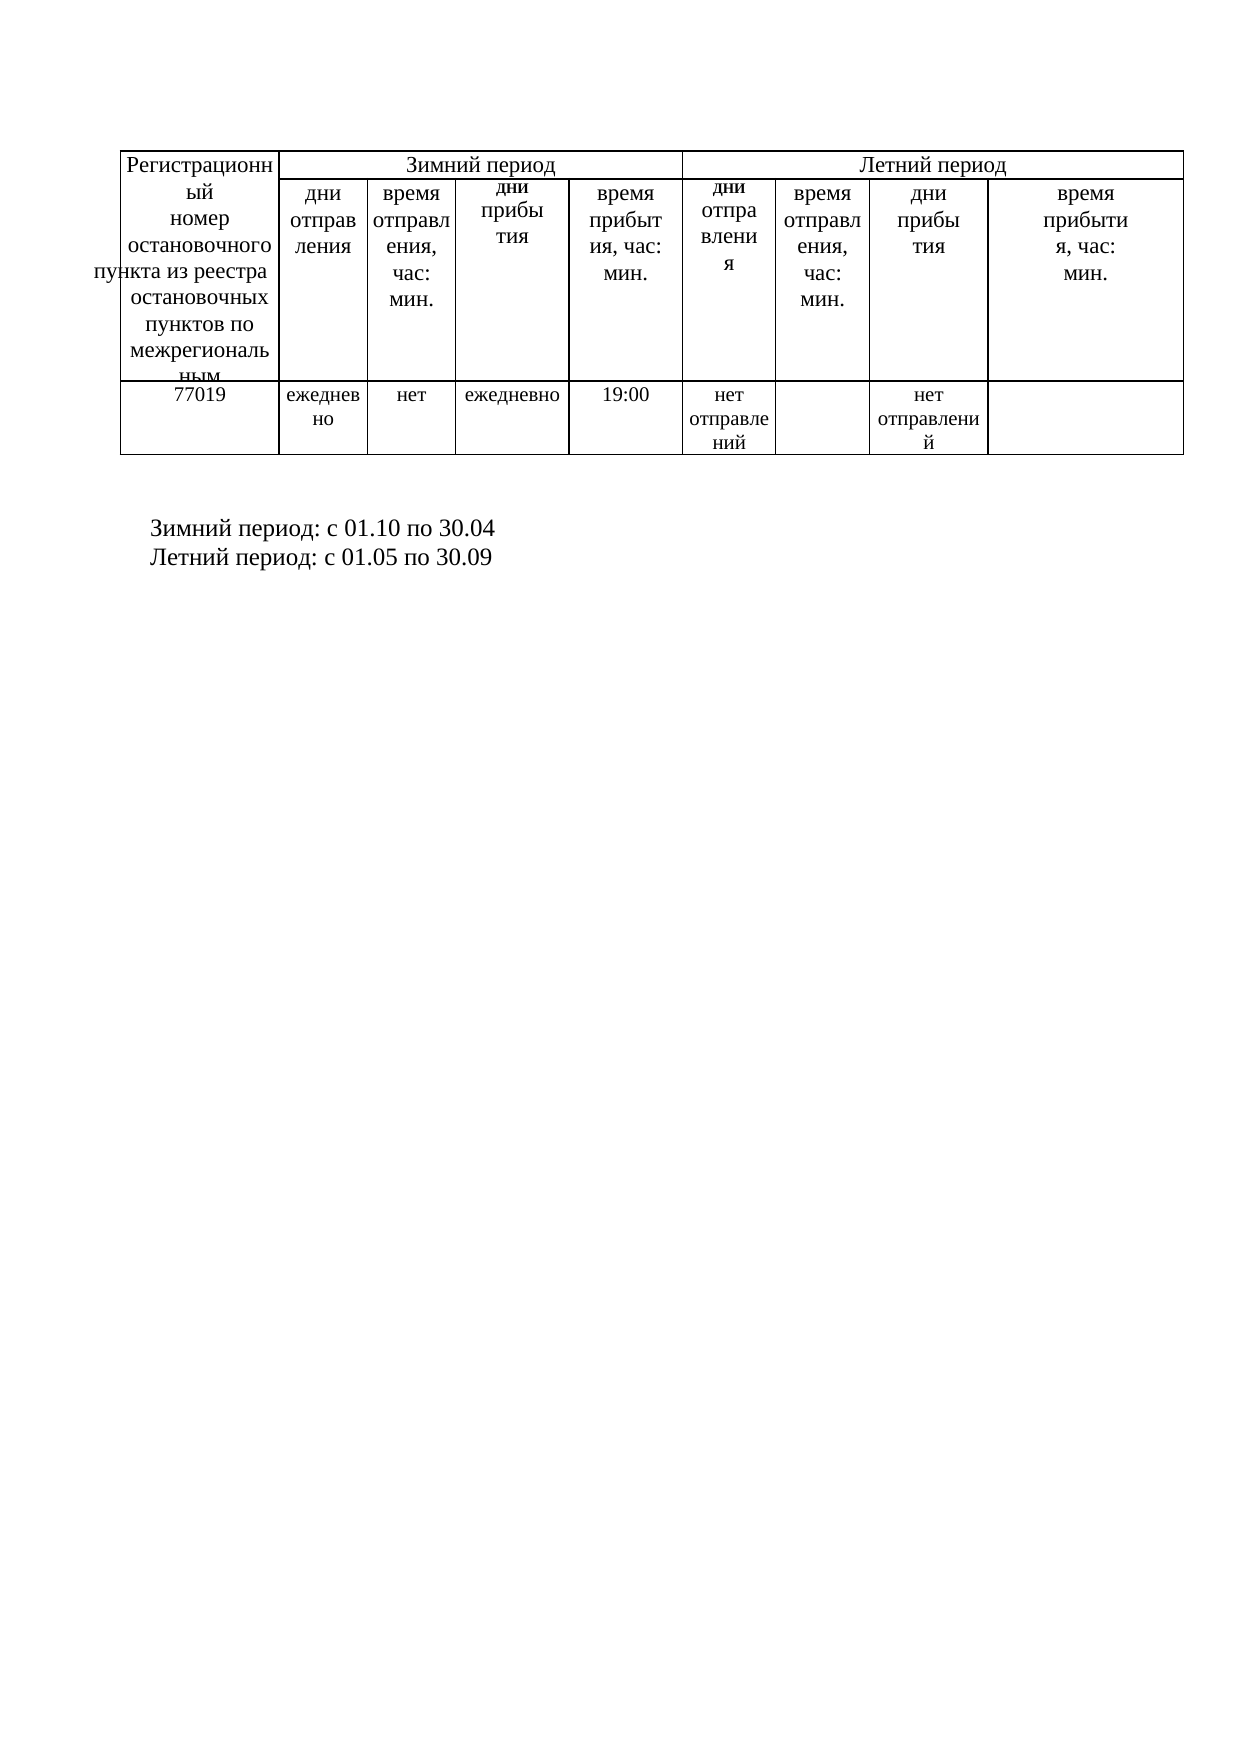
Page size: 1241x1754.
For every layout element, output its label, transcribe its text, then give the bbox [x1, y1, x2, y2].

table_header Зимний период [280, 152, 682, 178]
table_cell ежедневно [280, 382, 367, 454]
table_cell нет отправлений [683, 382, 775, 454]
table_header Летний период [683, 152, 1183, 178]
table_cell 77019 [121, 382, 278, 454]
table_cell время отправл ения, час: мин. [368, 180, 455, 380]
table_cell время прибыт ия, час: мин. [570, 180, 682, 380]
table_cell нет [368, 382, 455, 454]
table_cell [989, 382, 1183, 454]
text Летний период: с 01.05 по 30.09 [150, 542, 1090, 570]
table_cell дни отправ ления [280, 180, 367, 380]
table_cell время отправл ения, час: мин. [776, 180, 869, 380]
table_cell время прибыти я, час: мин. [989, 180, 1183, 380]
table_cell ДНИ прибы тия [456, 180, 568, 380]
table_cell нет отправлений [870, 382, 987, 454]
table_cell 19:00 [570, 382, 682, 454]
table_cell дни прибы тия [870, 180, 987, 380]
table_cell ДНИ отпра влени я [683, 180, 775, 380]
table_cell [776, 382, 869, 454]
table_cell ежедневно [456, 382, 568, 454]
text Зимний период: с 01.10 по 30.04 [150, 513, 1090, 542]
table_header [121, 152, 278, 380]
